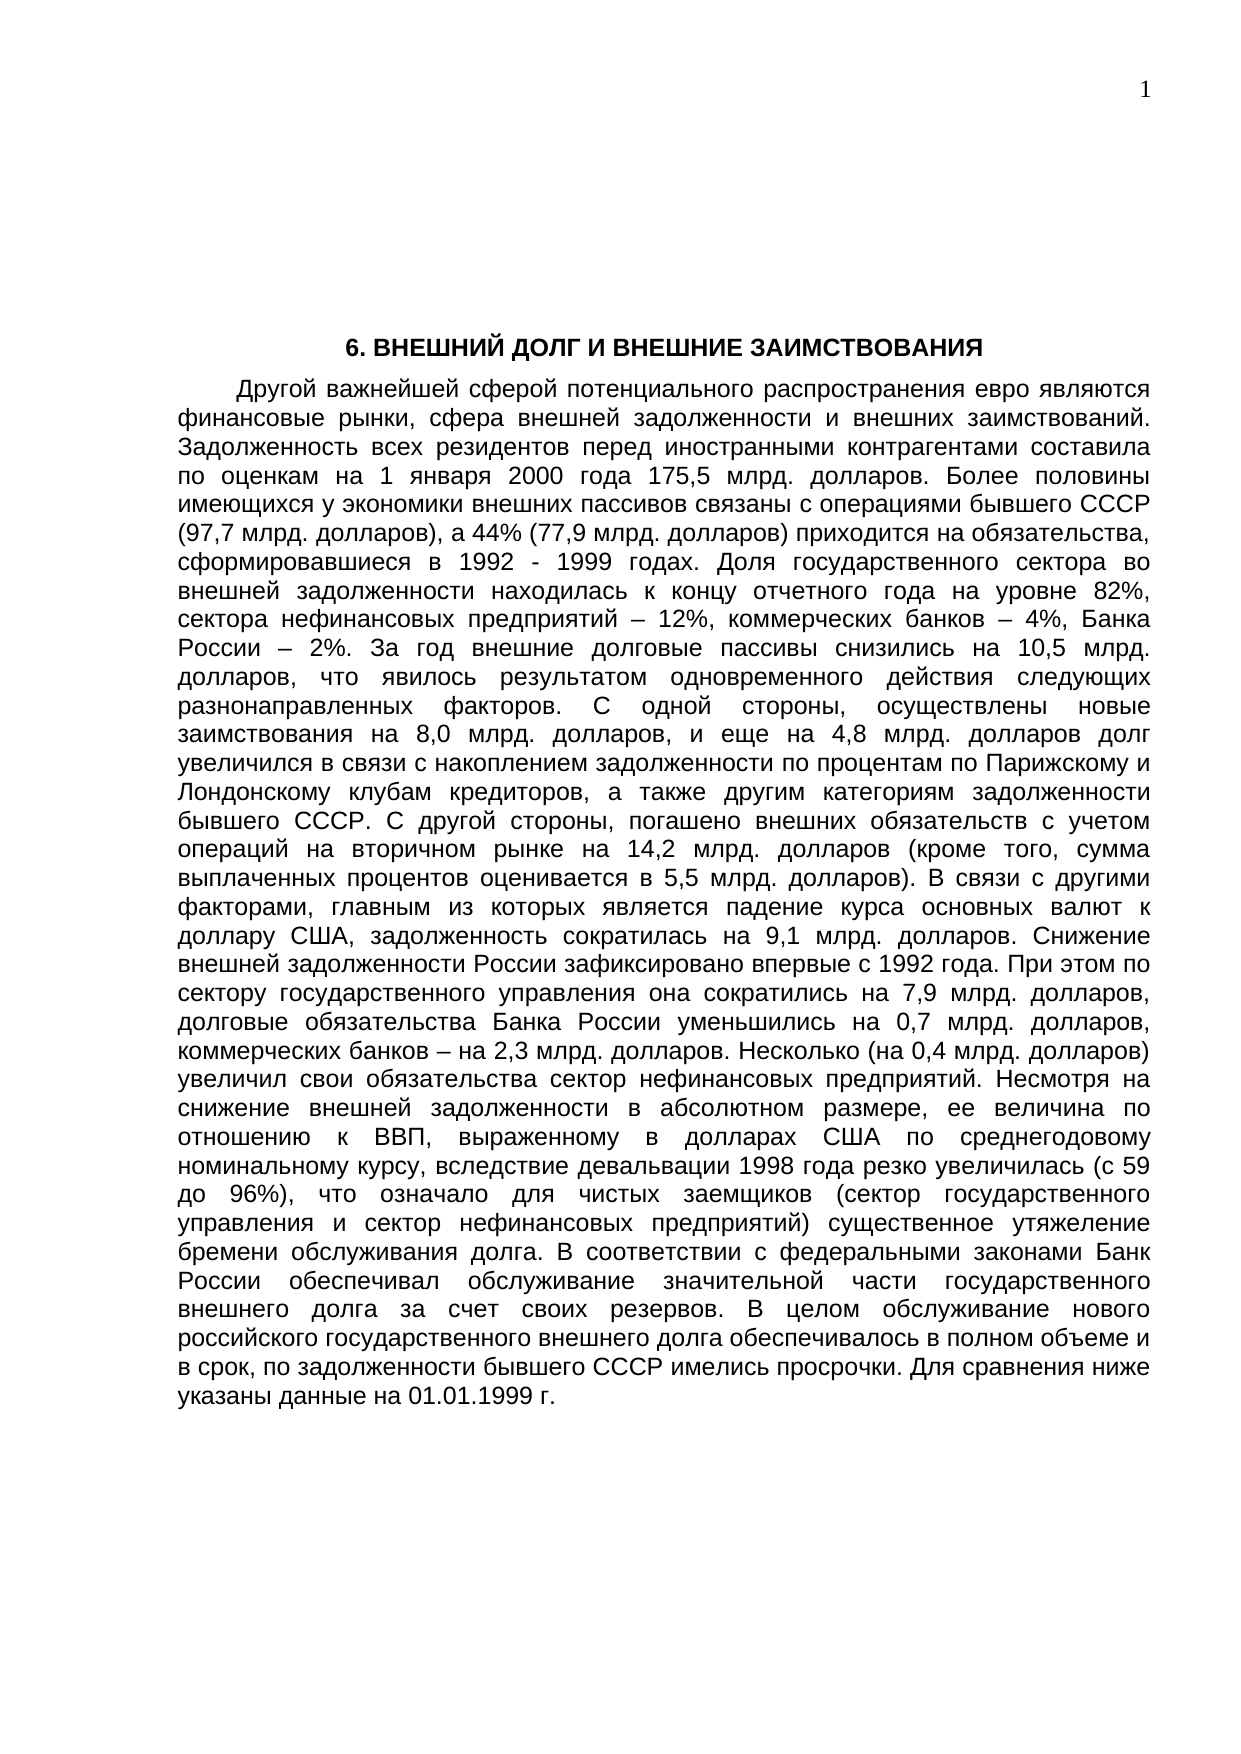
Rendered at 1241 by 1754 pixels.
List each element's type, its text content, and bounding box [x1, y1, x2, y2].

list Другой важнейшей сферой потенциального распространения евро являются финансовые рынки, сфера внешней задолженности и внешних заимствований. Задолженность всех резидентов перед иностранными контрагентами составила по оценкам на 1 января 2000 года 175,5 млрд. долларов. Более половины имеющихся у экономики внешних пассивов связаны с операциями бывшего СССР (97,7 млрд. долларов), а 44% (77,9 млрд. долларов) приходится на обязательства, сформировавшиеся в 1992 - 1999 годах. Доля государственного сектора во внешней задолженности находилась к концу отчетного года на уровне 82%, сектора нефинансовых предприятий – 12%, коммерческих банков – 4%, Банка России – 2%. За год внешние долговые пассивы снизились на 10,5 млрд. долларов, что явилось результатом одновременного действия следующих разнонаправленных факторов. С одной стороны, осуществлены новые заимствования на 8,0 млрд. долларов, и еще на 4,8 млрд. долларов долг увеличился в связи с накоплением задолженности по процентам по Парижскому и Лондонскому клубам кредиторов, а также другим категориям задолженности бывшего СССР. С другой стороны, погашено внешних обязательств с учетом операций на вторичном рынке на 14,2 млрд. долларов (кроме того, сумма выплаченных процентов оценивается в 5,5 млрд. долларов). В связи с другими факторами, главным из которых является падение курса основных валют к доллару США, задолженность сократилась на 9,1 млрд. долларов. Снижение внешней задолженности России зафиксировано впервые с 1992 года. При этом по сектору государственного управления она сократились на 7,9 млрд. долларов, долговые обязательства Банка России уменьшились на 0,7 млрд. долларов, коммерческих банков – на 2,3 млрд. долларов. Несколько (на 0,4 млрд. долларов) увеличил свои обязательства сектор нефинансовых предприятий. Несмотря на снижение внешней задолженности в абсолютном размере, ее величина по отношению к ВВП, выраженному в долларах США по среднегодовому номинальному курсу, вследствие девальвации 1998 года резко увеличилась (с 59 до 96%), что означало для чистых заемщиков (сектор государственного управления и сектор нефинансовых предприятий) существенное утяжеление бремени обслуживания долга. В соответствии с федеральными законами Банк России обеспечивал обслуживание значительной части государственного внешнего долга за счет своих резервов. В целом обслуживание нового российского государственного внешнего долга обеспечивалось в полном объеме и в срок, по задолженности бывшего СССР имелись просрочки. Для сравнения ниже указаны данные на 01.01.1999 г. [177, 374, 1152, 1409]
list 6. ВНЕШНИЙ ДОЛГ И ВНЕШНИЕ ЗАИМСТВОВАНИЯ [177, 333, 1152, 362]
